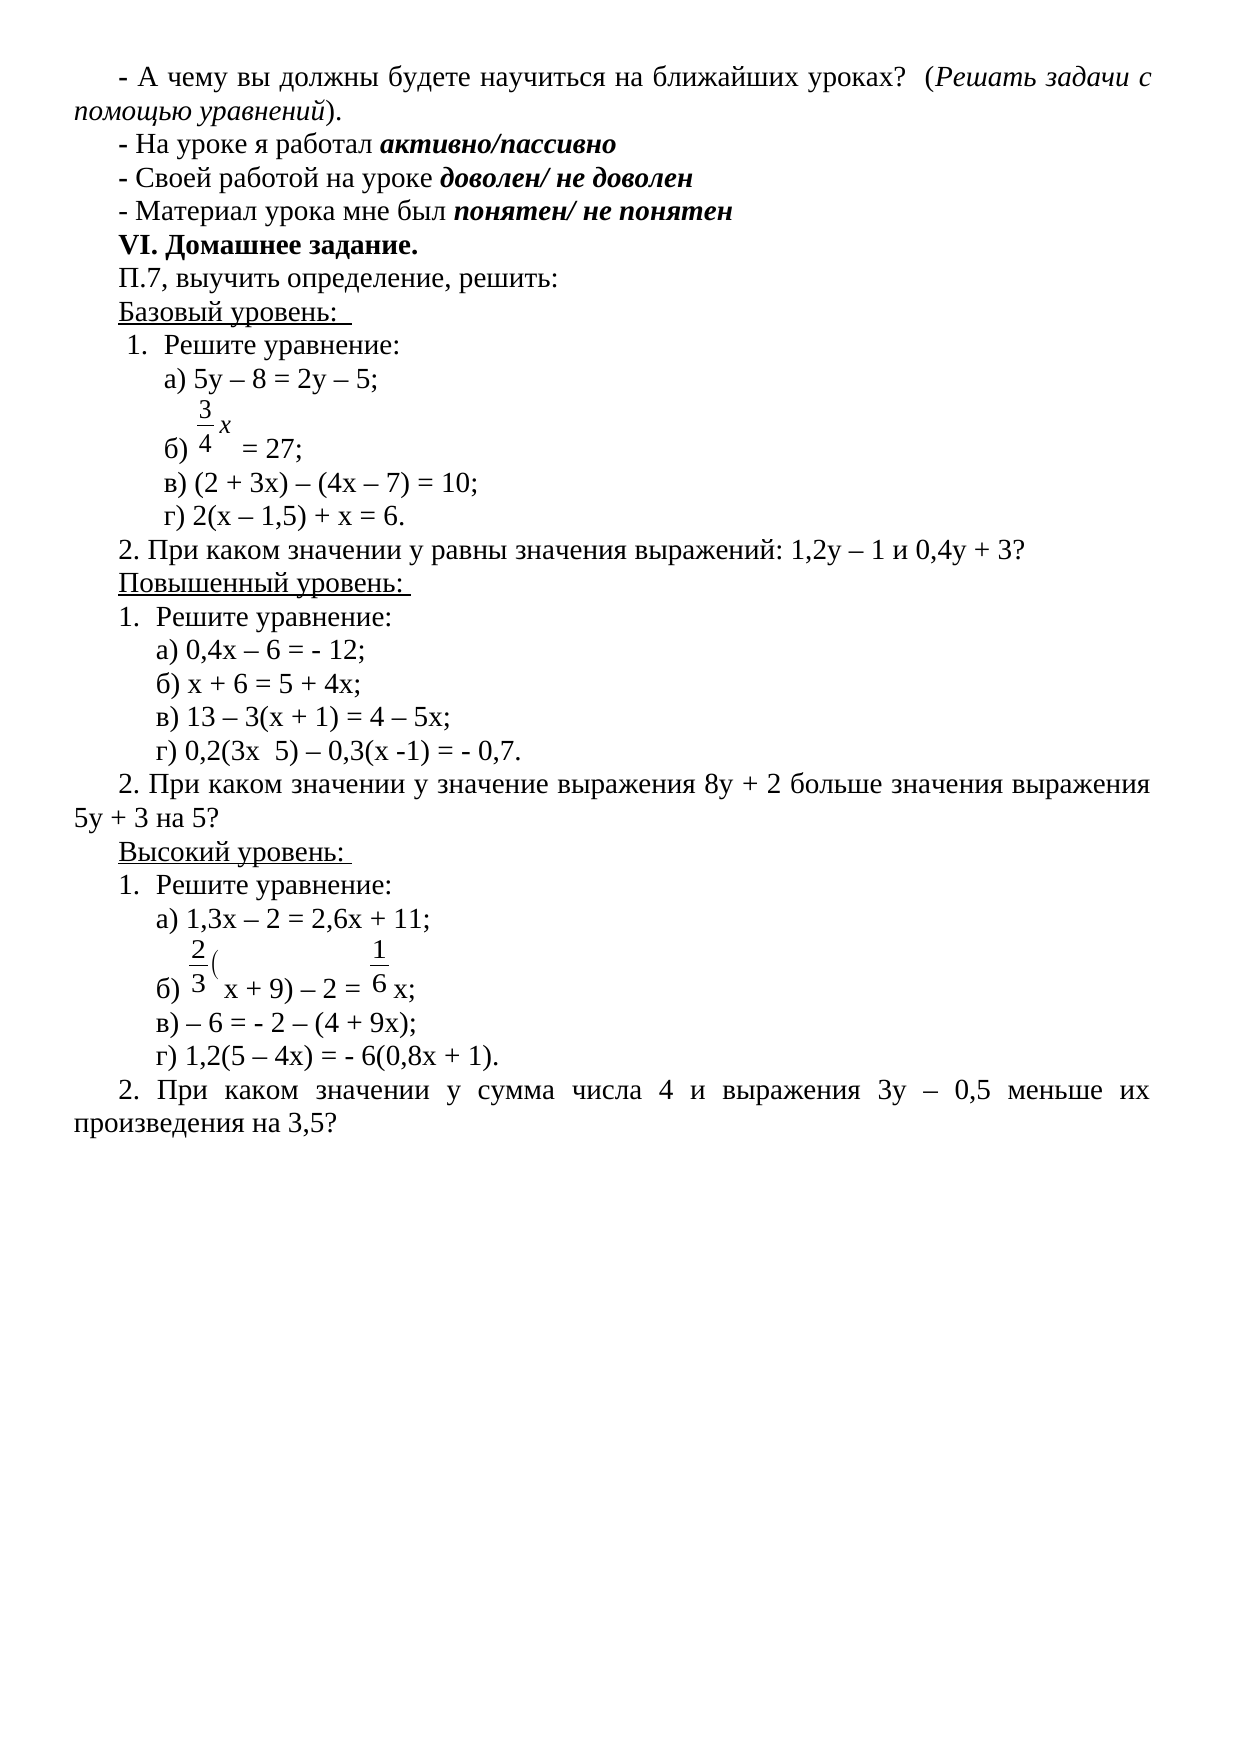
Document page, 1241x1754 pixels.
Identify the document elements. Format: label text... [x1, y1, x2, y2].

list Решите уравнение: [118, 599, 1152, 632]
list 2. При каком значении у сумма числа 4 и выражения 3у – 0,5 меньше их произведения на 3,5? [74, 1072, 1152, 1139]
list Базовый уровень: [74, 294, 1152, 327]
list в) (2 + 3х) – (4х – 7) = 10; [163, 465, 1152, 498]
list - Материал урока мне был понятен/ не понятен [74, 193, 1152, 227]
list б) х + 9) – 2 = х; [156, 934, 1152, 1005]
list в) 13 – 3(х + 1) = 4 – 5х; [156, 699, 1152, 733]
list г) 1,2(5 – 4х) = - 6(0,8х + 1). [156, 1038, 1152, 1072]
list 2. При каком значении у значение выражения 8у + 2 больше значения выражения 5у + 3 на 5? [74, 767, 1152, 834]
list а) 0,4х – 6 = - 12; [156, 632, 1152, 666]
list Решите уравнение: [118, 867, 1152, 901]
list а) 1,3х – 2 = 2,6х + 11; [156, 901, 1152, 934]
list VI. Домашнее задание. [74, 227, 1152, 260]
list б) х + 6 = 5 + 4х; [156, 666, 1152, 699]
list - А чему вы должны будете научиться на ближайших уроках? (Решать задачи с помощью уравнений). [74, 59, 1152, 126]
list в) – 6 = - 2 – (4 + 9х); [156, 1005, 1152, 1038]
list Решите уравнение: [126, 327, 1152, 361]
list 2. При каком значении у равны значения выражений: 1,2у – 1 и 0,4у + 3? [74, 532, 1152, 565]
list г) 0,2(3х 5) – 0,3(х -1) = - 0,7. [156, 733, 1152, 767]
list П.7, выучить определение, решить: [74, 260, 1152, 294]
list Повышенный уровень: [74, 565, 1152, 599]
list - Своей работой на уроке доволен/ не доволен [74, 160, 1152, 193]
list б) = 27; [163, 394, 1152, 465]
list - На уроке я работал активно/пассивно [74, 126, 1152, 160]
list Высокий уровень: [74, 834, 1152, 867]
list г) 2(х – 1,5) + х = 6. [163, 498, 1152, 532]
list а) 5у – 8 = 2у – 5; [163, 361, 1152, 394]
